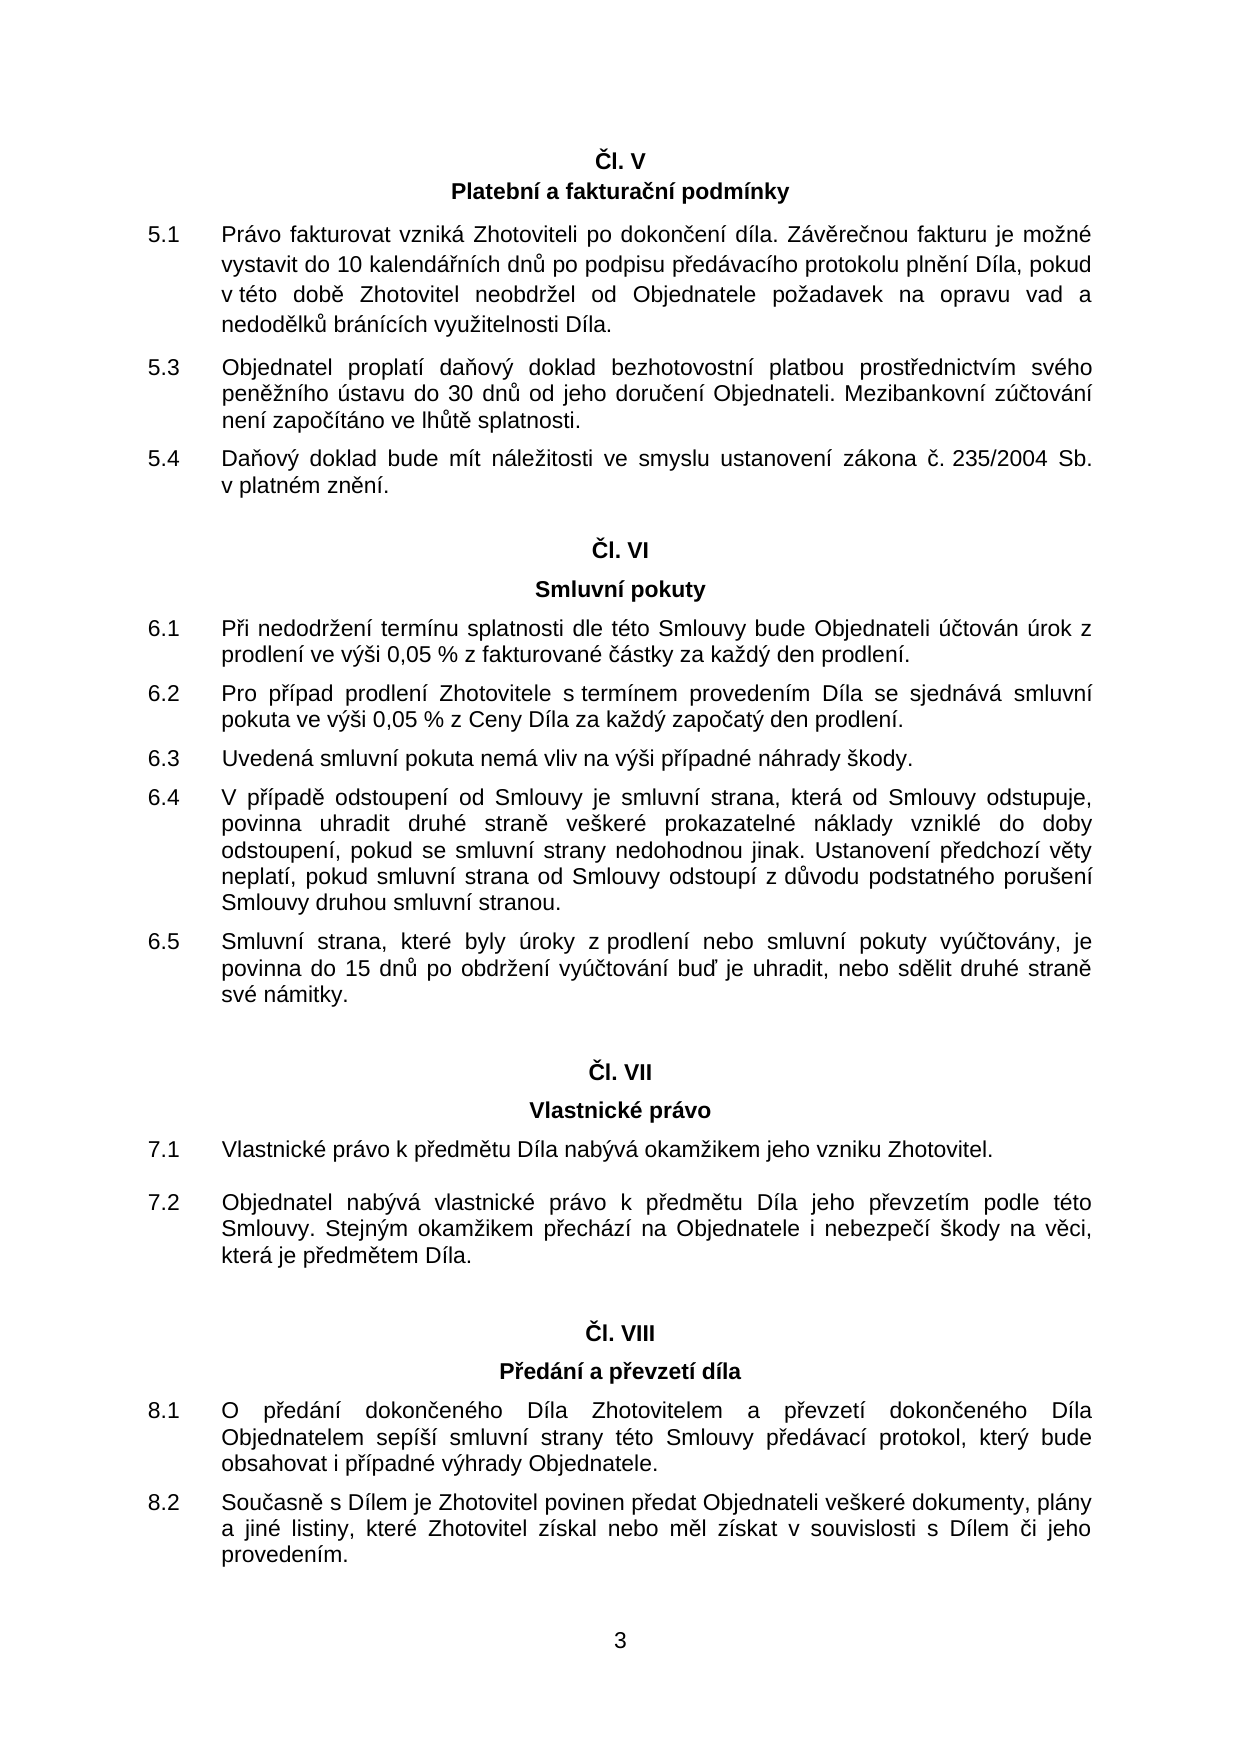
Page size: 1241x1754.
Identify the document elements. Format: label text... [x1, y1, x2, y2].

subtitle 6.5 Smluvní strana, které byly úroky z prodlení nebo smluvní pokuty vyúčtovány, je povinna do 15 dnů po obdržení vyúčtování buď je uhradit, nebo sdělit druhé straně své námitky. [148, 928, 1093, 1007]
text 8.2 Současně s Dílem je Zhotovitel povinen předat Objednateli veškeré dokumenty, plány a jiné listiny, které Zhotovitel získal nebo měl získat v souvislosti s Dílem či jeho provedením. [148, 1489, 1093, 1568]
subtitle 5.3 Objednatel proplatí daňový doklad bezhotovostní platbou prostřednictvím svého peněžního ústavu do 30 dnů od jeho doručení Objednateli. Mezibankovní zúčtování není započítáno ve lhůtě splatnosti. [148, 354, 1093, 433]
text Platební a fakturační podmínky [148, 178, 1093, 204]
subtitle Vlastnické právo [148, 1097, 1093, 1124]
text Předání a převzetí díla [148, 1358, 1093, 1385]
text Čl. V [148, 148, 1093, 174]
text 7.2 Objednatel nabývá vlastnické právo k předmětu Díla jeho převzetím podle této Smlouvy. Stejným okamžikem přechází na Objednatele i nebezpečí škody na věci, která je předmětem Díla. [148, 1189, 1093, 1268]
subtitle 5.4 Daňový doklad bude mít náležitosti ve smyslu ustanovení zákona č. 235/2004 Sb. v platném znění. [148, 445, 1093, 498]
subtitle 6.2 Pro případ prodlení Zhotovitele s termínem provedením Díla se sjednává smluvní pokuta ve výši 0,05 % z Ceny Díla za každý započatý den prodlení. [148, 680, 1093, 733]
subtitle Smluvní pokuty [148, 576, 1093, 602]
text 8.1 O předání dokončeného Díla Zhotovitelem a převzetí dokončeného Díla Objednatelem sepíší smluvní strany této Smlouvy předávací protokol, který bude obsahovat i případné výhrady Objednatele. [148, 1397, 1093, 1476]
text Čl. VIII [148, 1319, 1093, 1346]
text 5.1 Právo fakturovat vzniká Zhotoviteli po dokončení díla. Závěrečnou fakturu je možné vystavit do 10 kalendářních dnů po podpisu předávacího protokolu plnění Díla, pokud v této době Zhotovitel neobdržel od Objednatele požadavek na opravu vad a nedodělků bránících využitelnosti Díla. [148, 221, 1093, 337]
subtitle 6.1 Při nedodržení termínu splatnosti dle této Smlouvy bude Objednateli účtován úrok z prodlení ve výši 0,05 % z fakturované částky za každý den prodlení. [148, 615, 1093, 667]
text 7.1 Vlastnické právo k předmětu Díla nabývá okamžikem jeho vzniku Zhotovitel. [148, 1136, 1093, 1163]
subtitle Čl. VII [148, 1059, 1093, 1085]
subtitle 6.4 V případě odstoupení od Smlouvy je smluvní strana, která od Smlouvy odstupuje, povinna uhradit druhé straně veškeré prokazatelné náklady vzniklé do doby odstoupení, pokud se smluvní strany nedohodnou jinak. Ustanovení předchozí věty neplatí, pokud smluvní strana od Smlouvy odstoupí z důvodu podstatného porušení Smlouvy druhou smluvní stranou. [148, 784, 1093, 916]
subtitle Čl. VI [148, 537, 1093, 563]
subtitle 6.3 Uvedená smluvní pokuta nemá vliv na výši případné náhrady škody. [148, 745, 1093, 771]
